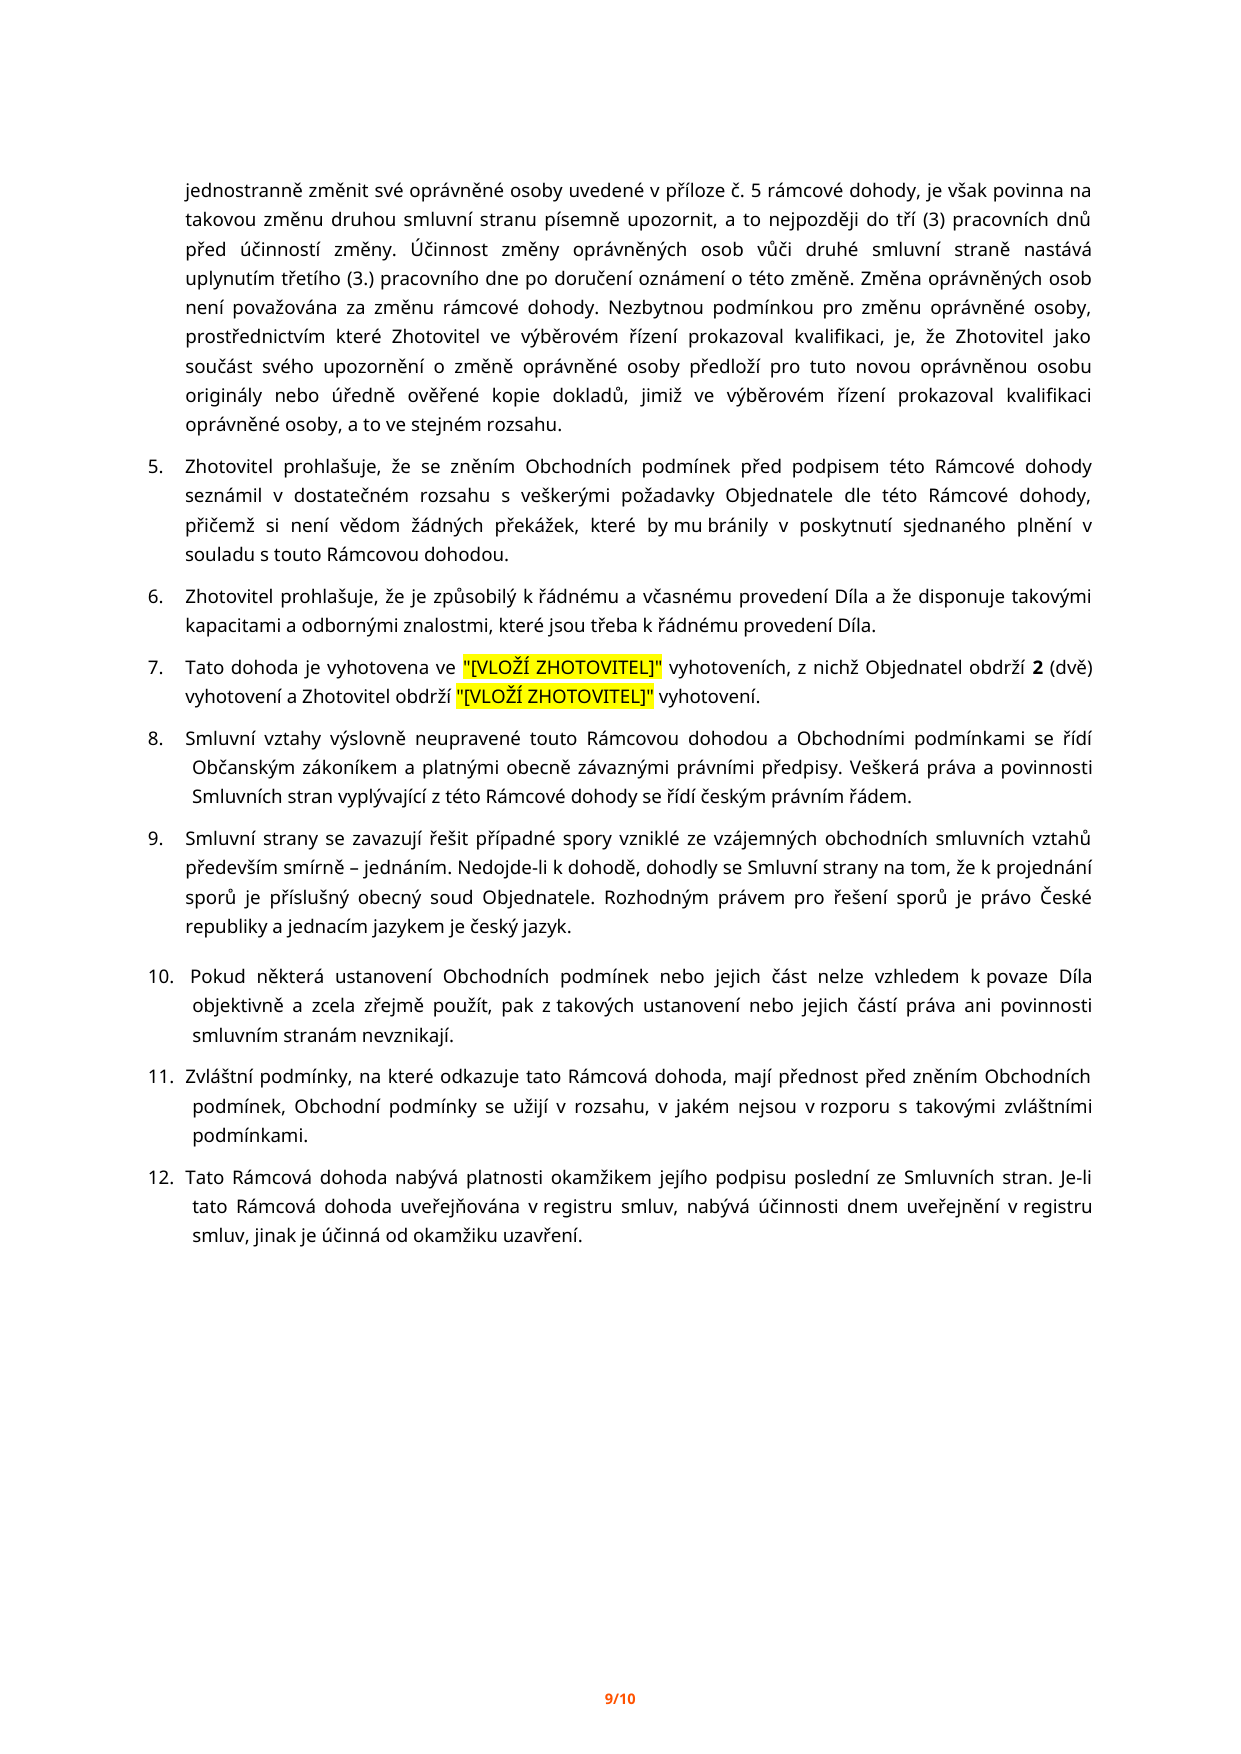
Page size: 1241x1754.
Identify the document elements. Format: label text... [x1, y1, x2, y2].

list Tato dohoda je vyhotovena ve "[VLOŽÍ ZHOTOVITEL]" vyhotoveních, z nichž Objednatel obdrží 2 (dvě) vyhotovení a Zhotovitel obdrží "[VLOŽÍ ZHOTOVITEL]" vyhotovení. [148, 654, 1093, 709]
list Tato Rámcová dohoda nabývá platnosti okamžikem jejího podpisu poslední ze Smluvních stran. Je-li tato Rámcová dohoda uveřejňována v registru smluv, nabývá účinnosti dnem uveřejnění v registru smluv, jinak je účinná od okamžiku uzavření. [148, 1164, 1093, 1248]
list Zhotovitel prohlašuje, že se zněním Obchodních podmínek před podpisem této Rámcové dohody seznámil v dostatečném rozsahu s veškerými požadavky Objednatele dle této Rámcové dohody, přičemž si není vědom žádných překážek, které by mu bránily v poskytnutí sjednaného plnění v souladu s touto Rámcovou dohodou. [148, 453, 1093, 567]
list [148, 177, 1093, 437]
list Zhotovitel prohlašuje, že je způsobilý k řádnému a včasnému provedení Díla a že disponuje takovými kapacitami a odbornými znalostmi, které jsou třeba k řádnému provedení Díla. [148, 583, 1093, 638]
list Pokud některá ustanovení Obchodních podmínek nebo jejich část nelze vzhledem k povaze Díla objektivně a zcela zřejmě použít, pak z takových ustanovení nebo jejich částí práva ani povinnosti smluvním stranám nevznikají. [148, 963, 1093, 1047]
list Smluvní strany se zavazují řešit případné spory vzniklé ze vzájemných obchodních smluvních vztahů především smírně – jednáním. Nedojde-li k dohodě, dohodly se Smluvní strany na tom, že k projednání sporů je příslušný obecný soud Objednatele. Rozhodným právem pro řešení sporů je právo České republiky a jednacím jazykem je český jazyk. [148, 825, 1093, 939]
list Zvláštní podmínky, na které odkazuje tato Rámcová dohoda, mají přednost před zněním Obchodních podmínek, Obchodní podmínky se užijí v rozsahu, v jakém nejsou v rozporu s takovými zvláštními podmínkami. [148, 1064, 1093, 1148]
list Smluvní vztahy výslovně neupravené touto Rámcovou dohodou a Obchodními podmínkami se řídí Občanským zákoníkem a platnými obecně závaznými právními předpisy. Veškerá práva a povinnosti Smluvních stran vyplývající z této Rámcové dohody se řídí českým právním řádem. [148, 725, 1093, 809]
